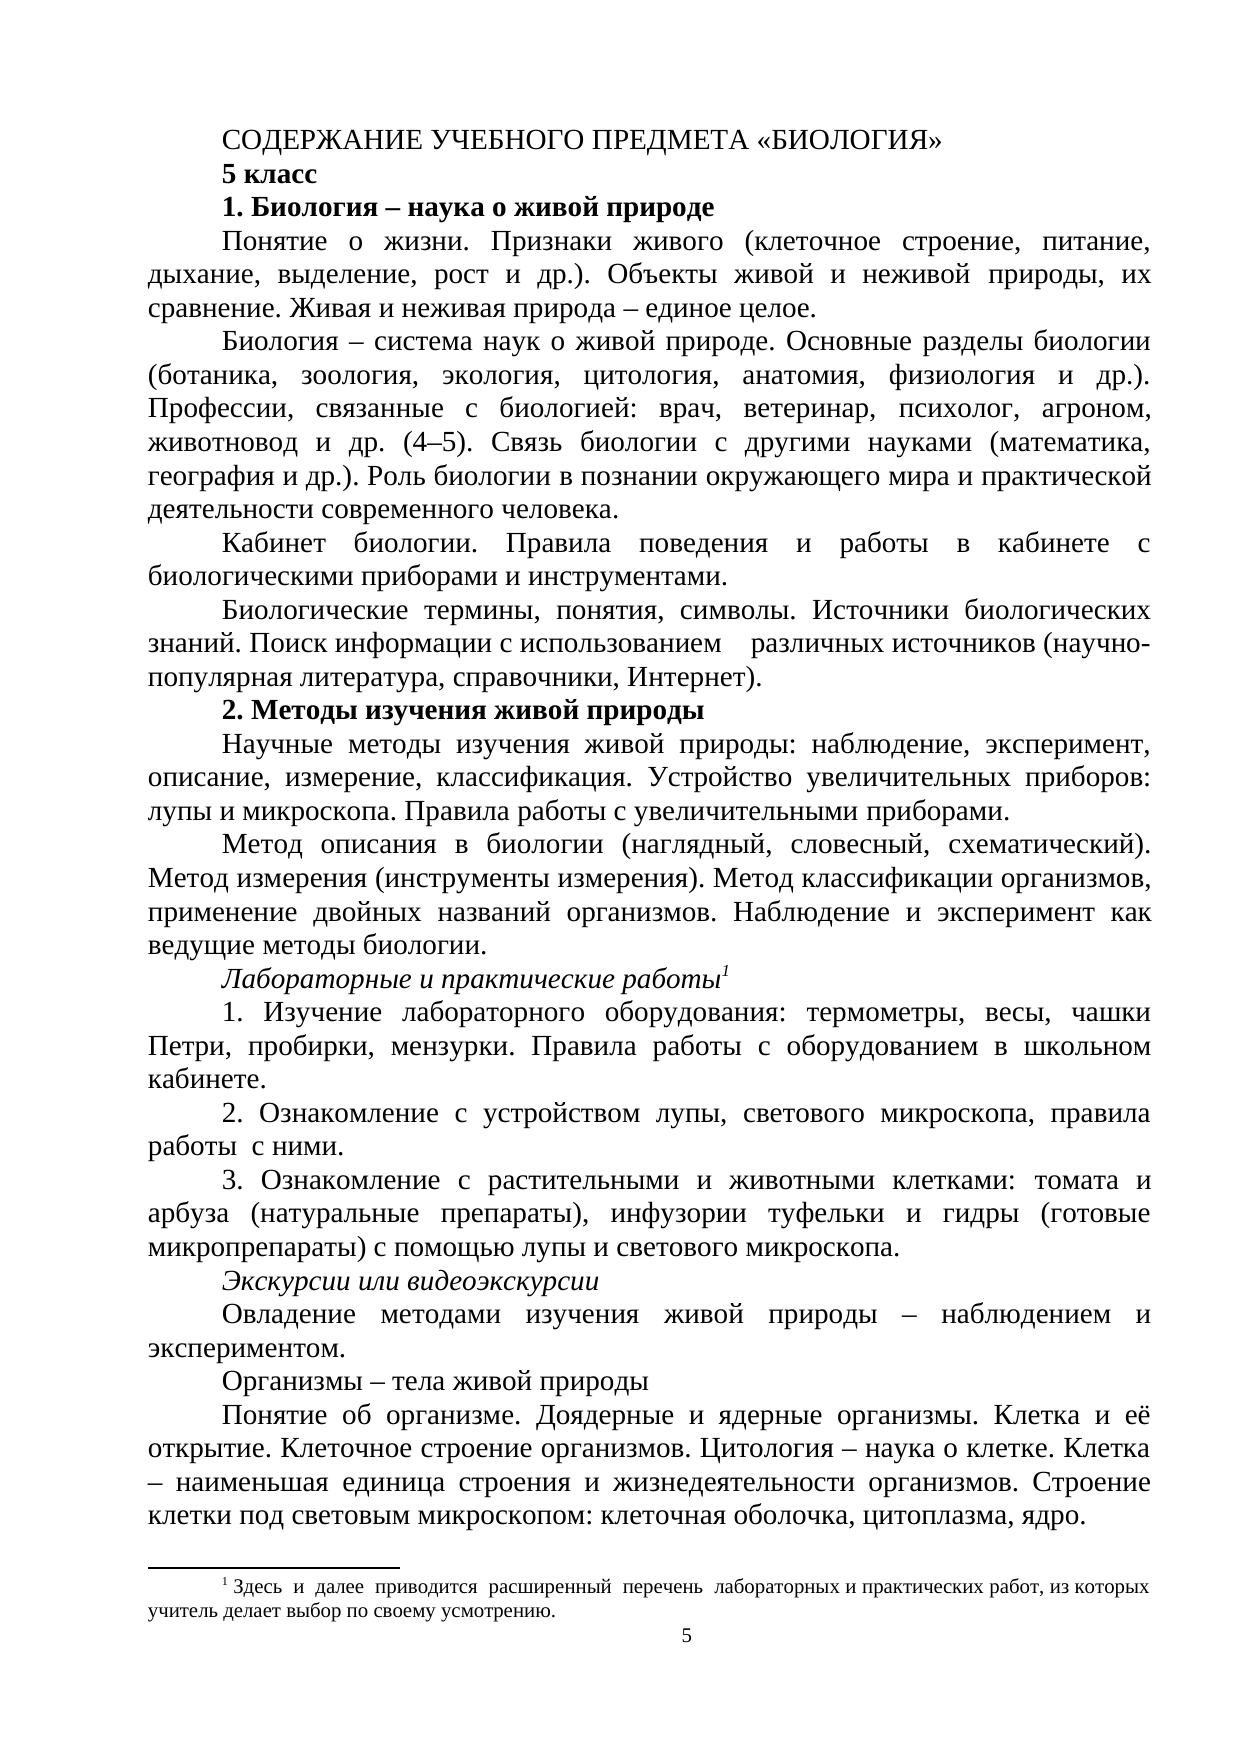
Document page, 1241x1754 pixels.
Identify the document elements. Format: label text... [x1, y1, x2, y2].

text Метод описания в биологии (наглядный, словесный, схематический). Метод измерения (инструменты измерения). Метод классификации организмов, применение двойных названий организмов. Наблюдение и эксперимент как ведущие методы биологии. [148, 827, 1152, 961]
text Научные методы изучения живой природы: наблюдение, эксперимент, описание, измерение, классификация. Устройство увеличительных приборов: лупы и микроскопа. Правила работы с увеличительными приборами. [148, 726, 1152, 827]
text Лабораторные и практические работы [148, 961, 1152, 994]
text 3. Ознакомление с растительными и животными клетками: томата и арбуза (натуральные препараты), инфузории туфельки и гидры (готовые микропрепараты) с помощью лупы и светового микроскопа. [148, 1162, 1152, 1263]
text 5 класс [148, 156, 1152, 189]
text 1. Изучение лабораторного оборудования: термометры, весы, чашки Петри, пробирки, мензурки. Правила работы с оборудованием в школьном кабинете. [148, 994, 1152, 1095]
text 1. Биология – наука о живой природе [148, 189, 1152, 223]
text Биологические термины, понятия, символы. Источники биологических знаний. Поиск информации с использованием различных источников (научно-популярная литература, справочники, Интернет). [148, 592, 1152, 692]
text Организмы – тела живой природы [148, 1363, 1152, 1397]
text Биология – система наук о живой природе. Основные разделы биологии (ботаника, зоология, экология, цитология, анатомия, физиология и др.). Профессии, связанные с биологией: врач, ветеринар, психолог, агроном, животновод и др. (4–5). Связь биологии с другими науками (математика, география и др.). Роль биологии в познании окружающего мира и практической деятельности современного человека. [148, 323, 1152, 525]
text Овладение методами изучения живой природы – наблюдением и экспериментом. [148, 1296, 1152, 1363]
text СОДЕРЖАНИЕ УЧЕБНОГО ПРЕДМЕТА «БИОЛОГИЯ» [148, 122, 1152, 156]
text Понятие о жизни. Признаки живого (клеточное строение, питание, дыхание, выделение, рост и др.). Объекты живой и неживой природы, их сравнение. Живая и неживая природа – единое целое. [148, 223, 1152, 323]
text Понятие об организме. Доядерные и ядерные организмы. Клетка и её открытие. Клеточное строение организмов. Цитология – наука о клетке. Клетка – наименьшая единица строения и жизнедеятельности организмов. Строение клетки под световым микроскопом: клеточная оболочка, цитоплазма, ядро. [148, 1397, 1152, 1531]
text Экскурсии или видеоэкскурсии [148, 1263, 1152, 1296]
text Кабинет биологии. Правила поведения и работы в кабинете с биологическими приборами и инструментами. [148, 525, 1152, 592]
text 2. Методы изучения живой природы [148, 692, 1152, 726]
text 2. Ознакомление с устройством лупы, светового микроскопа, правила работы с ними. [148, 1095, 1152, 1162]
